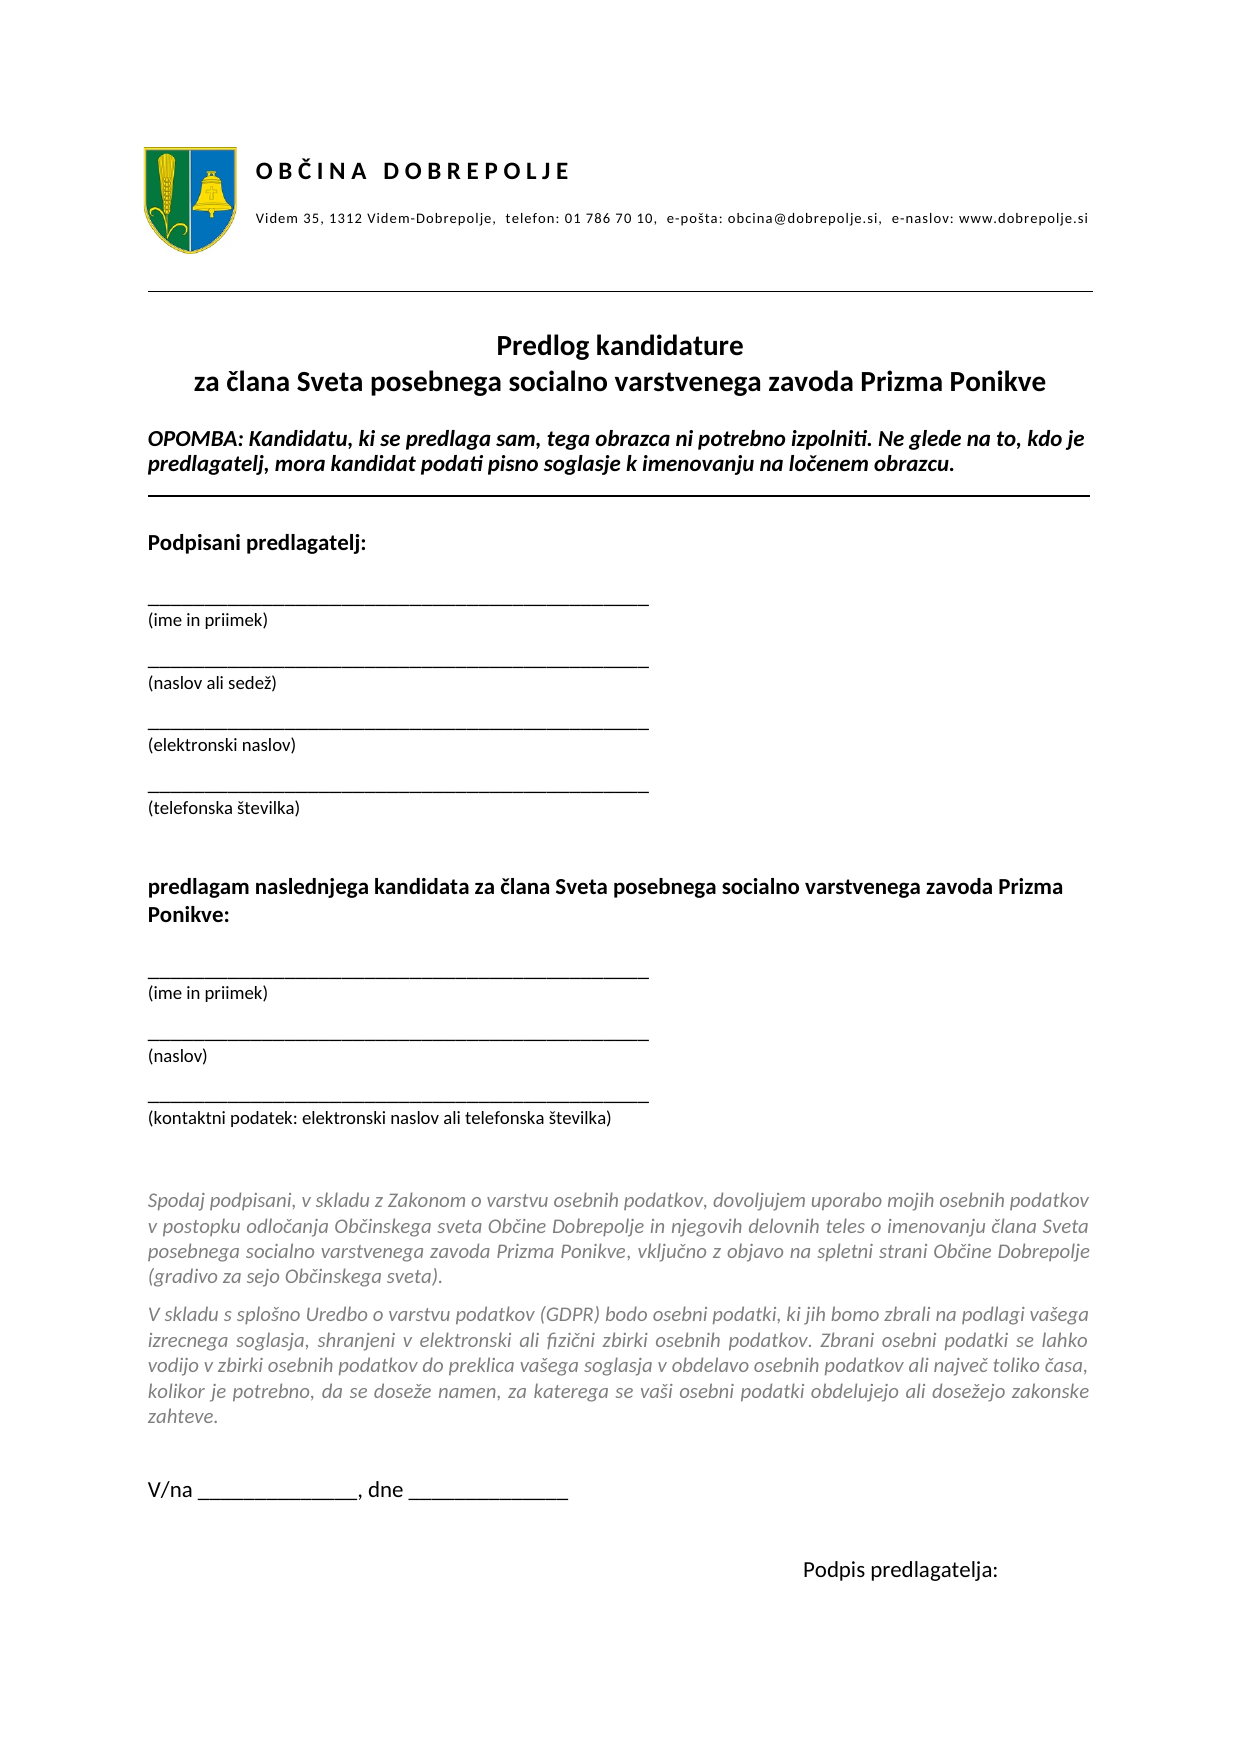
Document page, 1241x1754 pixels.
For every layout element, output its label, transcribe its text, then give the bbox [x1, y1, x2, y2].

text O B Č I N A D O B R E P O L J E [237, 148, 1093, 210]
text ____________________________________________ [148, 583, 1093, 609]
text Podpis predlagatelja: [148, 1518, 1093, 1584]
text V skladu s splošno Uredbo o varstvu podatkov (GDPR) bodo osebni podatki, ki jih bomo zbrali na podlagi vašega izrecnega soglasja, shranjeni v elektronski ali fizični zbirki osebnih podatkov. Zbrani osebni podatki se lahko vodijo v zbirki osebnih podatkov do preklica vašega soglasja v obdelavo osebnih podatkov ali največ toliko časa, kolikor je potrebno, da se doseže namen, za katerega se vaši osebni podatki obdelujejo ali dosežejo zakonske zahteve. [148, 1302, 1093, 1429]
text Predlog kandidature [148, 327, 1093, 363]
text ____________________________________________ [148, 1016, 1093, 1044]
text (ime in priimek) [148, 981, 1093, 1004]
text ____________________________________________ [148, 956, 1093, 981]
text za člana Sveta posebnega socialno varstvenega zavoda Prizma Ponikve [148, 363, 1093, 398]
text ____________________________________________ [148, 643, 1093, 671]
text Videm 35, 1312 Videm-Dobrepolje, telefon: 01 786 70 10, e-pošta: obcina@dobrepolje.si, e-naslov: www.dobrepolje.si [237, 210, 1093, 252]
text (naslov ali sedež) [148, 671, 1093, 694]
text ____________________________________________ [148, 705, 1093, 733]
text (naslov) [148, 1044, 1093, 1067]
text V/na ______________, dne ______________ [148, 1476, 1093, 1504]
text (elektronski naslov) [148, 733, 1093, 756]
text Podpisani predlagatelj: [148, 530, 1093, 555]
text predlagam naslednjega kandidata za člana Sveta posebnega socialno varstvenega zavoda Prizma Ponikve: [148, 872, 1093, 928]
text (kontaktni podatek: elektronski naslov ali telefonska številka) [148, 1106, 1093, 1129]
text (ime in priimek) [148, 609, 1093, 632]
text ____________________________________________ [148, 768, 1093, 796]
picture [143, 147, 237, 254]
text (telefonska številka) [148, 796, 1093, 819]
text Opomba: Kandidatu, ki se predlaga sam, tega obrazca ni potrebno izpolniti. Ne glede na to, kdo je predlagatelj, mora kandidat podati pisno soglasje k imenovanju na ločenem obrazcu. [148, 426, 1093, 477]
text ____________________________________________ [148, 1078, 1093, 1106]
text Spodaj podpisani, v skladu z Zakonom o varstvu osebnih podatkov, dovoljujem uporabo mojih osebnih podatkov v postopku odločanja Občinskega sveta Občine Dobrepolje in njegovih delovnih teles o imenovanju člana Sveta posebnega socialno varstvenega zavoda Prizma Ponikve, vključno z objavo na spletni strani Občine Dobrepolje (gradivo za sejo Občinskega sveta). [148, 1187, 1093, 1289]
